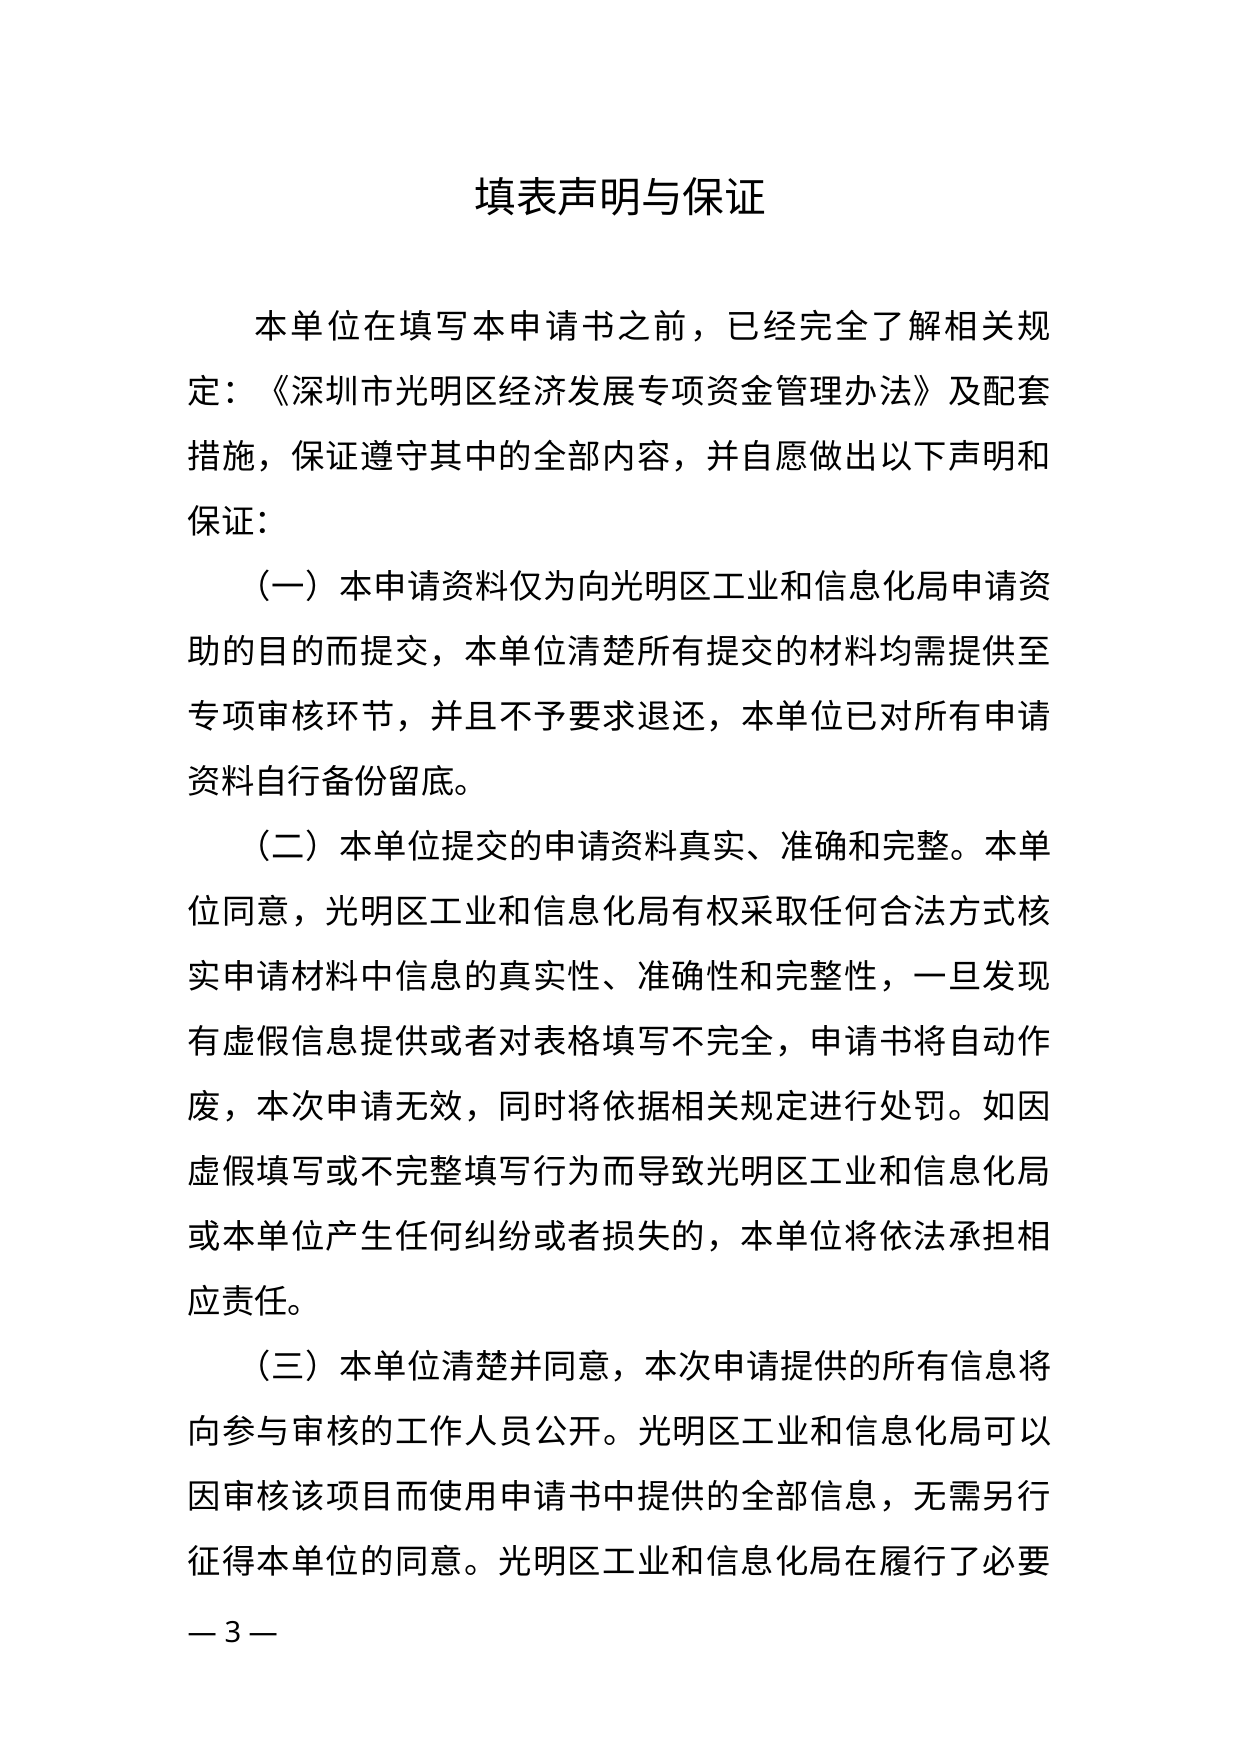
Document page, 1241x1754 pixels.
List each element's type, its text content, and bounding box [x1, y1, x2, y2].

text （二）本单位提交的申请资料真实、准确和完整。本单位同意，光明区工业和信息化局有权采取任何合法方式核实申请材料中信息的真实性、准确性和完整性，一旦发现有虚假信息提供或者对表格填写不完全，申请书将自动作废，本次申请无效，同时将依据相关规定进行处罚。如因虚假填写或不完整填写行为而导致光明区工业和信息化局或本单位产生任何纠纷或者损失的，本单位将依法承担相应责任。 [187, 812, 1053, 1332]
text （一）本申请资料仅为向光明区工业和信息化局申请资助的目的而提交，本单位清楚所有提交的材料均需提供至专项审核环节，并且不予要求退还，本单位已对所有申请资料自行备份留底。 [187, 552, 1053, 812]
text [187, 1332, 1053, 1592]
text 二〇二五年填表声明与保证 [187, 162, 1053, 227]
text 本单位在填写本申请书之前，已经完全了解相关规定：《深圳市光明区经济发展专项资金管理办法》及配套措施，保证遵守其中的全部内容，并自愿做出以下声明和保证： [187, 292, 1053, 552]
